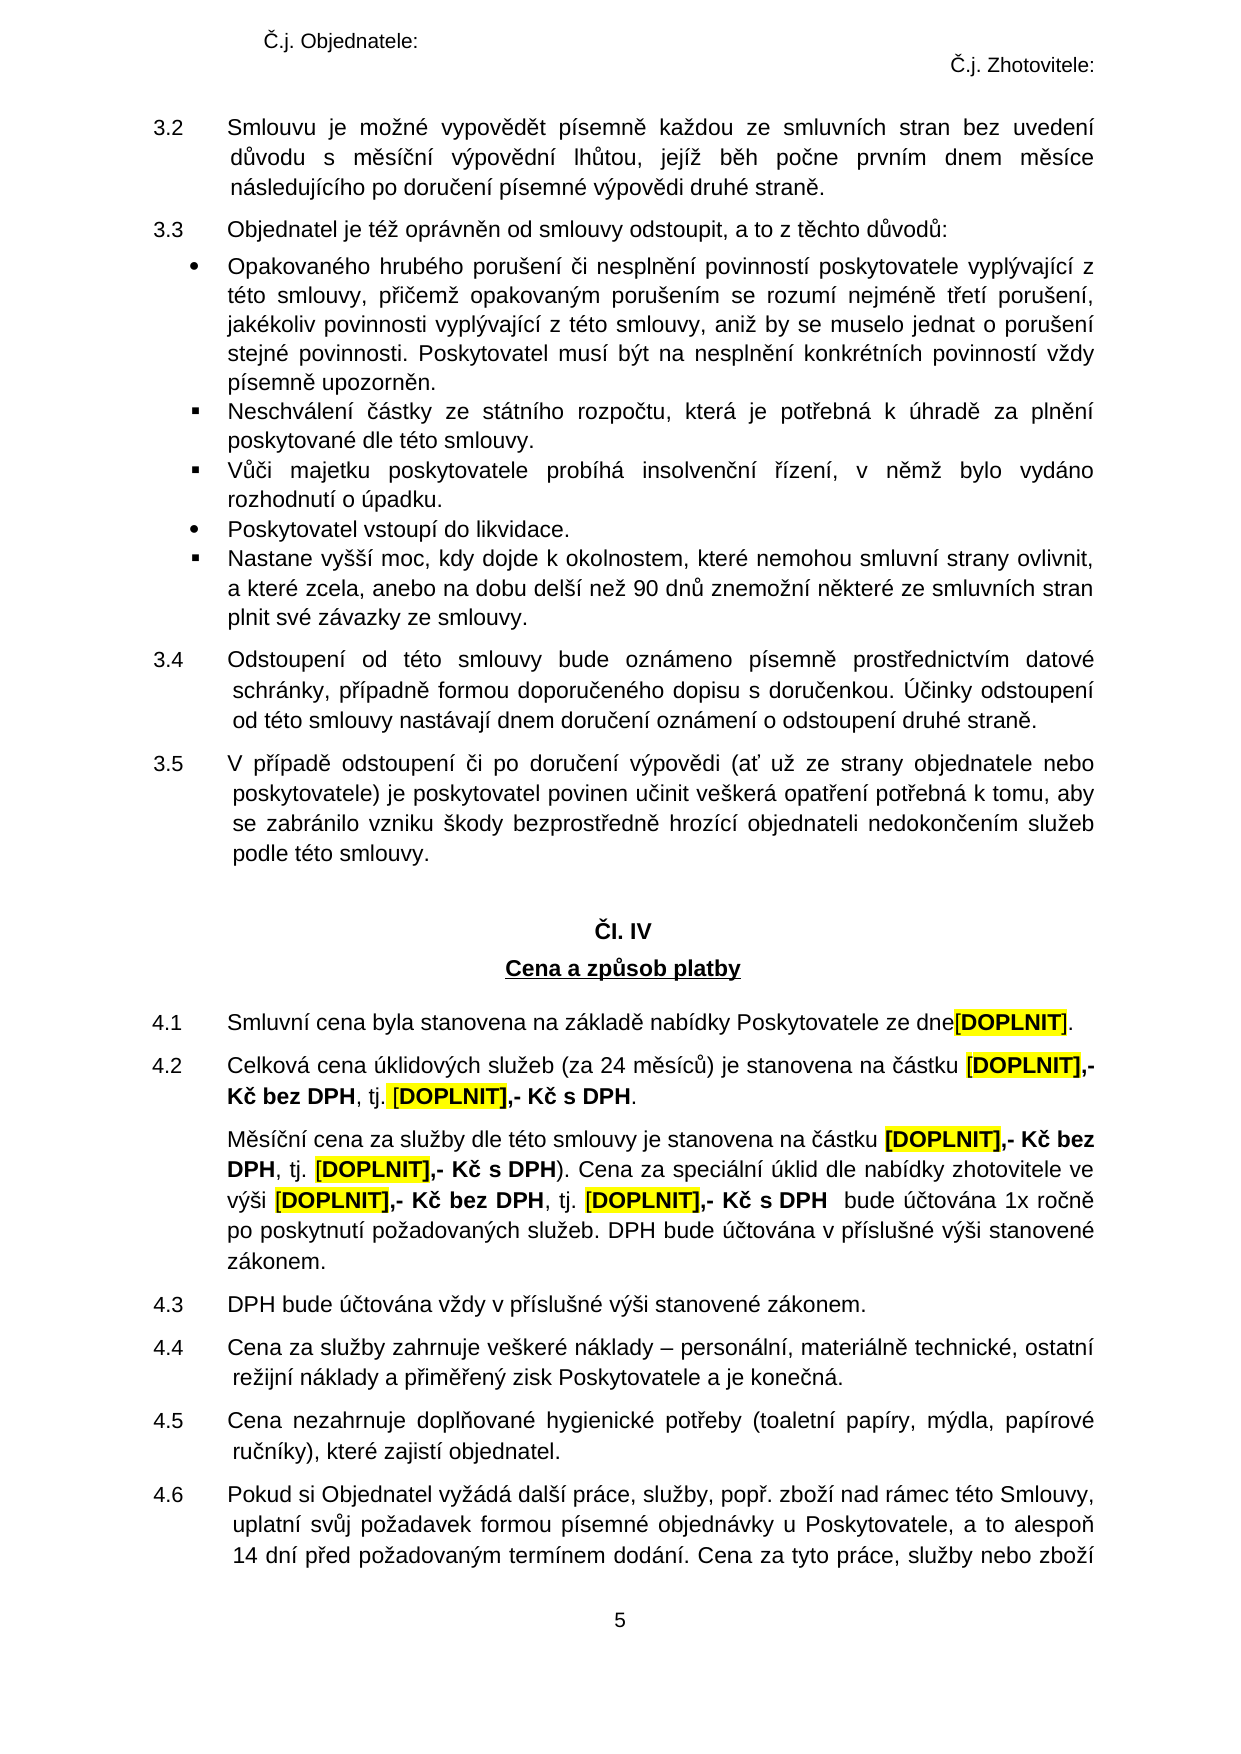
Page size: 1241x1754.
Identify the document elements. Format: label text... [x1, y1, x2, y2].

text Měsíční cena za služby dle této smlouvy je stanovena na částku [DOPLNIT],- Kč bez DPH, tj. [DOPLNIT],- Kč s DPH). Cena za speciální úklid dle nabídky zhotovitele ve výši [DOPLNIT],- Kč bez DPH, tj. [DOPLNIT],- Kč s DPH bude účtována 1x ročně po poskytnutí požadovaných služeb. DPH bude účtována v příslušné výši stanovené zákonem. [227, 1123, 1095, 1275]
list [153, 1478, 1095, 1569]
list Smluvní cena byla stanovena na základě nabídky Poskytovatele ze dne[DOPLNIT]. [152, 1006, 1095, 1037]
list Neschválení částky ze státního rozpočtu, která je potřebná k úhradě za plnění poskytované dle této smlouvy. [190, 396, 1095, 455]
list DPH bude účtována vždy v příslušné výši stanovené zákonem. [153, 1288, 1095, 1318]
list Odstoupení od této smlouvy bude oznámeno písemně prostřednictvím datové schránky, případně formou doporučeného dopisu s doručenkou. Účinky odstoupení od této smlouvy nastávají dnem doručení oznámení o odstoupení druhé straně. [153, 643, 1095, 735]
list Vůči majetku poskytovatele probíhá insolvenční řízení, v němž bylo vydáno rozhodnutí o úpadku. [190, 455, 1095, 514]
list Poskytovatel vstoupí do likvidace. [190, 514, 1095, 543]
list Nastane vyšší moc, kdy dojde k okolnostem, které nemohou smluvní strany ovlivnit, a které zcela, anebo na dobu delší než 90 dnů znemožní některé ze smluvních stran plnit své závazky ze smlouvy. [190, 543, 1095, 632]
list V případě odstoupení či po doručení výpovědi (ať už ze strany objednatele nebo poskytovatele) je poskytovatel povinen učinit veškerá opatření potřebná k tomu, aby se zabránilo vzniku škody bezprostředně hrozící objednateli nedokončením služeb podle této smlouvy. [153, 748, 1095, 868]
list Celková cena úklidových služeb (za 24 měsíců) je stanovena na částku [DOPLNIT],- Kč bez DPH, tj. [DOPLNIT],- Kč s DPH. [152, 1049, 1095, 1110]
list Opakovaného hrubého porušení či nesplnění povinností poskytovatele vyplývající z této smlouvy, přičemž opakovaným porušením se rozumí nejméně třetí porušení, jakékoliv povinnosti vyplývající z této smlouvy, aniž by se muselo jednat o porušení stejné povinnosti. Poskytovatel musí být na nesplnění konkrétních povinností vždy písemně upozorněn. [190, 251, 1095, 396]
list Objednatel je též oprávněn od smlouvy odstoupit, a to z těchto důvodů: [153, 218, 1095, 242]
list Cena nezahrnuje doplňované hygienické potřeby (toaletní papíry, mýdla, papírové ručníky), které zajistí objednatel. [153, 1404, 1095, 1466]
list Cena za služby zahrnuje veškeré náklady – personální, materiálně technické, ostatní režijní náklady a přiměřený zisk Poskytovatele a je konečná. [153, 1331, 1095, 1392]
text Cena a způsob platby [153, 957, 1093, 982]
list Smlouvu je možné vypovědět písemně každou ze smluvních stran bez uvedení důvodu s měsíční výpovědní lhůtou, jejíž běh počne prvním dnem měsíce následujícího po doručení písemné výpovědi druhé straně. [153, 111, 1095, 201]
text ČI. IV [153, 920, 1093, 945]
